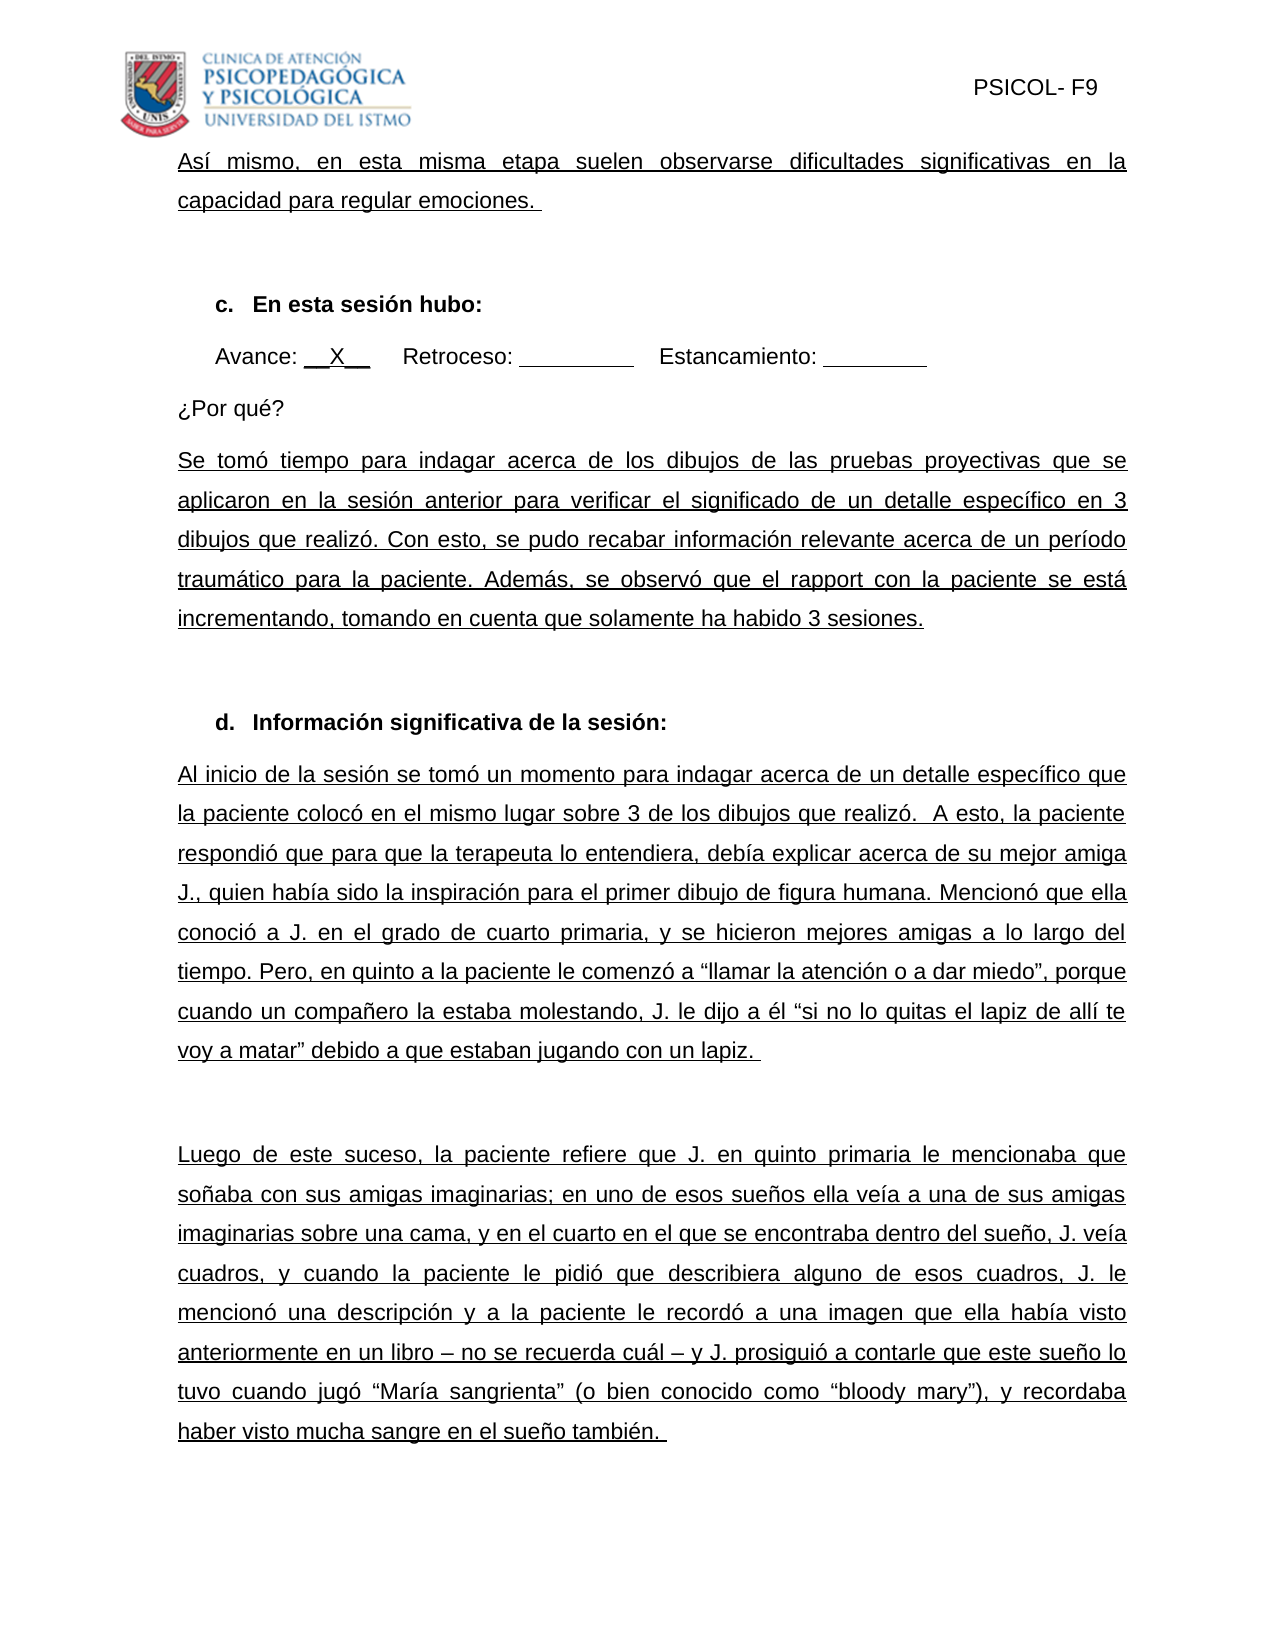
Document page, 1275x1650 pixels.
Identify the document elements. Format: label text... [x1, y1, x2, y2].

list En esta sesión hubo: [215, 291, 1127, 317]
text Se tomó tiempo para indagar acerca de los dibujos de las pruebas proyectivas que se aplicaron en la sesión anterior para verificar el significado de un detalle específico en 3 dibujos que realizó. Con esto, se pudo recabar información relevante acerca de un período traumático para la paciente. Además, se observó que el rapport con la paciente se está incrementando, tomando en cuenta que solamente ha habido 3 sesiones. [177, 550, 1127, 588]
text Se tomó tiempo para indagar acerca de los dibujos de las pruebas proyectivas que se aplicaron en la sesión anterior para verificar el significado de un detalle específico en 3 dibujos que realizó. Con esto, se pudo recabar información relevante acerca de un período traumático para la paciente. Además, se observó que el rapport con la paciente se está incrementando, tomando en cuenta que solamente ha habido 3 sesiones. [177, 471, 1127, 509]
text ¿Por qué? [177, 395, 1127, 421]
text Luego de este suceso, la paciente refiere que J. en quinto primaria le mencionaba que soñaba con sus amigas imaginarias; en uno de esos sueños ella veía a una de sus amigas imaginarias sobre una cama, y en el cuarto en el que se encontraba dentro del sueño, J. veía cuadros, y cuando la paciente le pidió que describiera alguno de esos cuadros, J. le mencionó una descripción y a la paciente le recordó a una imagen que ella había visto anteriormente en un libro – no se recuerda cuál – y J. prosiguió a contarle que este sueño lo tuvo cuando jugó “María sangrienta” (o bien conocido como “bloody mary”), y recordaba haber visto mucha sangre en el sueño también. [177, 1402, 1127, 1444]
text Al inicio de la sesión se tomó un momento para indagar acerca de un detalle específico que la paciente colocó en el mismo lugar sobre 3 de los dibujos que realizó. A esto, la paciente respondió que para que la terapeuta lo entendiera, debía explicar acerca de su mejor amiga J., quien había sido la inspiración para el primer dibujo de figura humana. Mencionó que ella conoció a J. en el grado de cuarto primaria, y se hicieron mejores amigas a lo largo del tiempo. Pero, en quinto a la paciente le comenzó a “llamar la atención o a dar miedo”, porque cuando un compañero la estaba molestando, J. le dijo a él “si no lo quitas el lapiz de allí te voy a matar” debido a que estaban jugando con un lapiz. [177, 785, 1127, 863]
text Avance: __X__ Retroceso: Estancamiento: [215, 343, 1127, 369]
list Información significativa de la sesión: [215, 709, 1127, 735]
text Al inicio de la sesión se tomó un momento para indagar acerca de un detalle específico que la paciente colocó en el mismo lugar sobre 3 de los dibujos que realizó. A esto, la paciente respondió que para que la terapeuta lo entendiera, debía explicar acerca de su mejor amiga J., quien había sido la inspiración para el primer dibujo de figura humana. Mencionó que ella conoció a J. en el grado de cuarto primaria, y se hicieron mejores amigas a lo largo del tiempo. Pero, en quinto a la paciente le comenzó a “llamar la atención o a dar miedo”, porque cuando un compañero la estaba molestando, J. le dijo a él “si no lo quitas el lapiz de allí te voy a matar” debido a que estaban jugando con un lapiz. [177, 903, 1127, 981]
text Luego de este suceso, la paciente refiere que J. en quinto primaria le mencionaba que soñaba con sus amigas imaginarias; en uno de esos sueños ella veía a una de sus amigas imaginarias sobre una cama, y en el cuarto en el que se encontraba dentro del sueño, J. veía cuadros, y cuando la paciente le pidió que describiera alguno de esos cuadros, J. le mencionó una descripción y a la paciente le recordó a una imagen que ella había visto anteriormente en un libro – no se recuerda cuál – y J. prosiguió a contarle que este sueño lo tuvo cuando jugó “María sangrienta” (o bien conocido como “bloody mary”), y recordaba haber visto mucha sangre en el sueño también. [177, 1165, 1127, 1243]
picture [65, 20, 437, 148]
text Se tomó tiempo para indagar acerca de los dibujos de las pruebas proyectivas que se aplicaron en la sesión anterior para verificar el significado de un detalle específico en 3 dibujos que realizó. Con esto, se pudo recabar información relevante acerca de un período traumático para la paciente. Además, se observó que el rapport con la paciente se está incrementando, tomando en cuenta que solamente ha habido 3 sesiones. [177, 510, 1127, 549]
text Al inicio de la sesión se tomó un momento para indagar acerca de un detalle específico que la paciente colocó en el mismo lugar sobre 3 de los dibujos que realizó. A esto, la paciente respondió que para que la terapeuta lo entendiera, debía explicar acerca de su mejor amiga J., quien había sido la inspiración para el primer dibujo de figura humana. Mencionó que ella conoció a J. en el grado de cuarto primaria, y se hicieron mejores amigas a lo largo del tiempo. Pero, en quinto a la paciente le comenzó a “llamar la atención o a dar miedo”, porque cuando un compañero la estaba molestando, J. le dijo a él “si no lo quitas el lapiz de allí te voy a matar” debido a que estaban jugando con un lapiz. [177, 982, 1127, 1064]
text Se tomó tiempo para indagar acerca de los dibujos de las pruebas proyectivas que se aplicaron en la sesión anterior para verificar el significado de un detalle específico en 3 dibujos que realizó. Con esto, se pudo recabar información relevante acerca de un período traumático para la paciente. Además, se observó que el rapport con la paciente se está incrementando, tomando en cuenta que solamente ha habido 3 sesiones. [177, 589, 1127, 631]
